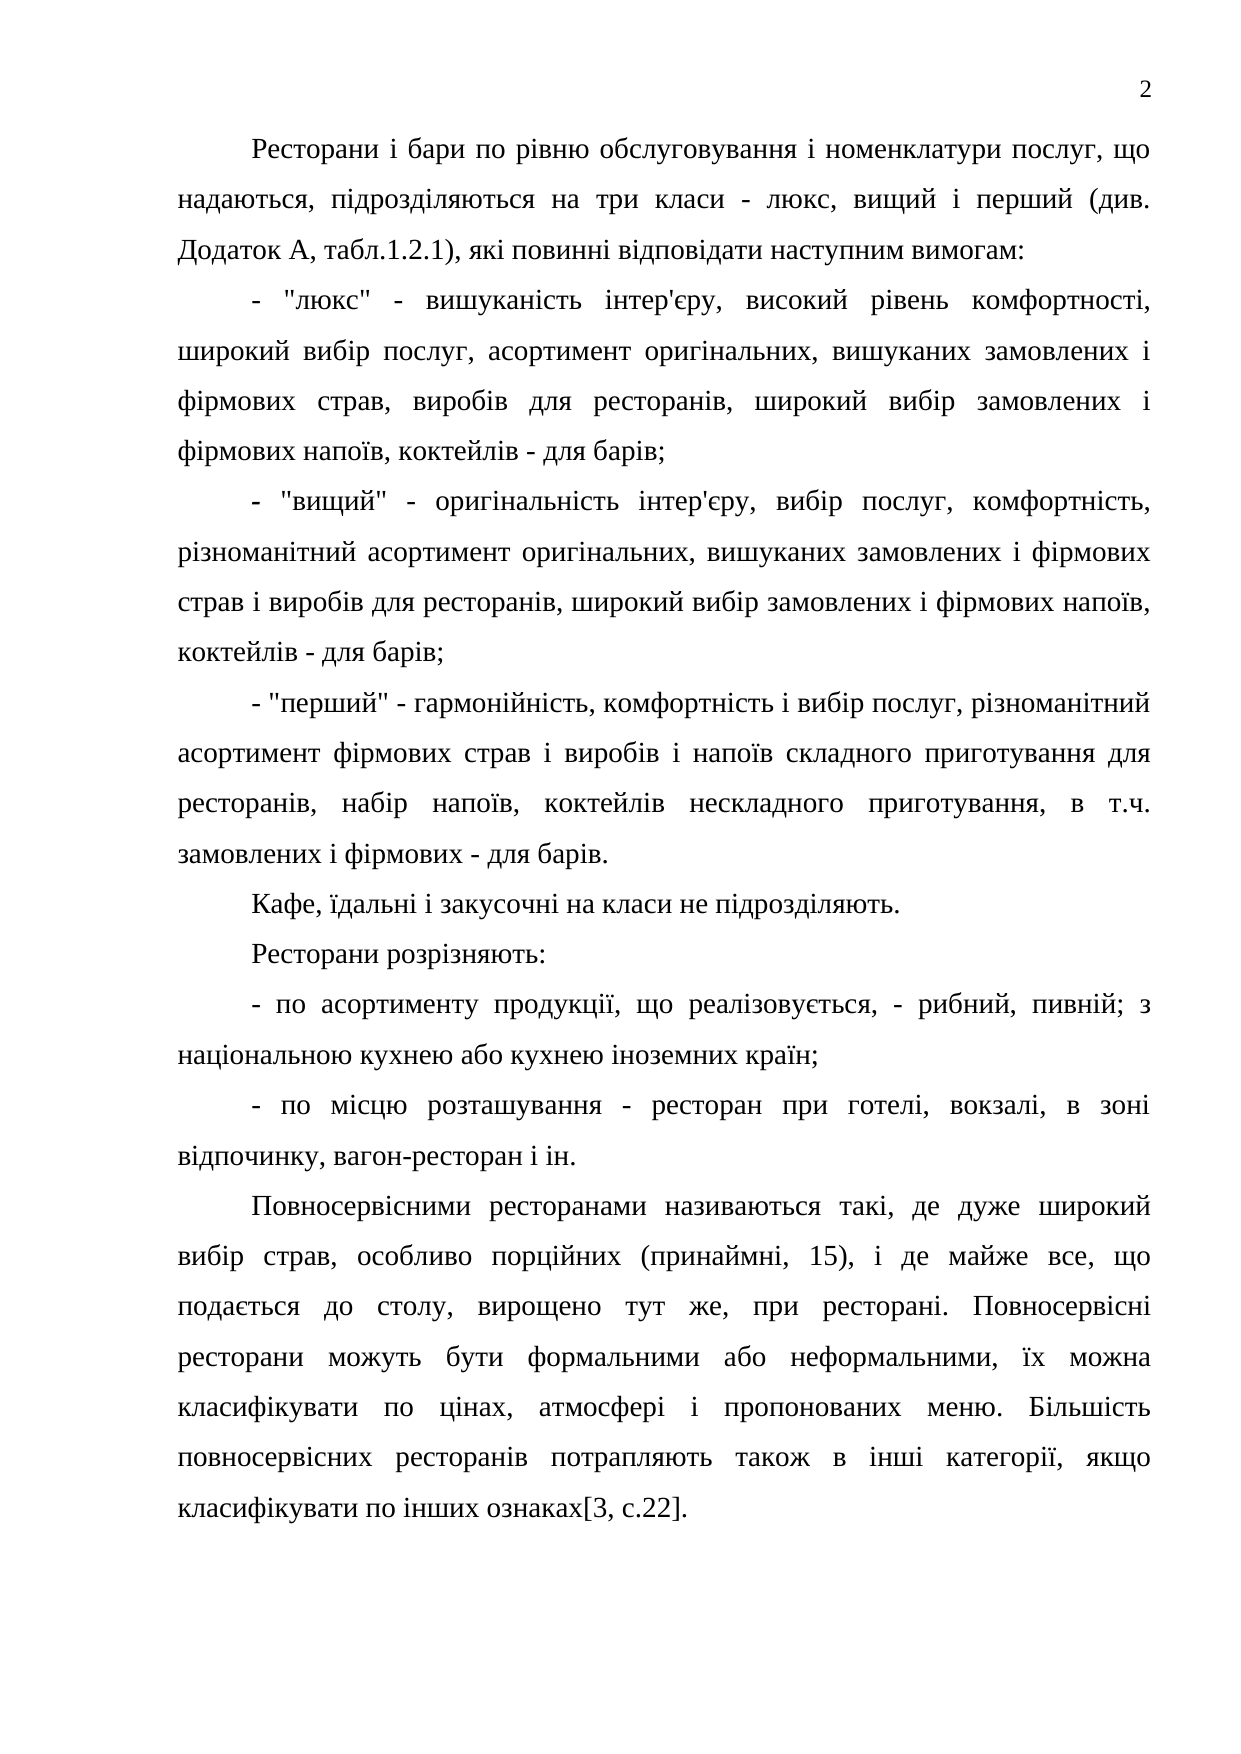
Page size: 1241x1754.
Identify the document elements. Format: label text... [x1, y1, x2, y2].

text - "люкс" - вишуканість інтер'єру, високий рівень комфортності, широкий вибір послуг, асортимент оригінальних, вишуканих замовлених і фірмових страв, виробів для ресторанів, широкий вибір замовлених і фірмових напоїв, коктейлів - для барів; [177, 282, 1152, 467]
text - "перший" - гармонійність, комфортність і вибір послуг, різноманітний асортимент фірмових страв і виробів і напоїв складного приготування для ресторанів, набір напоїв, коктейлів нескладного приготування, в т.ч. замовлених і фірмових - для барів. [177, 685, 1152, 869]
text Повносервісними ресторанами називаються такі, де дуже широкий вибір страв, особливо порційних (принаймні, 15), і де майже все, що подається до столу, вирощено тут же, при ресторані. Повносервісні ресторани можуть бути формальними або неформальними, їх можна класифікувати по цінах, атмосфері і пропонованих меню. Більшість повносервісних ресторанів потрапляють також в інші категорії, якщо класифікувати по інших ознаках[3, c.22]. [177, 1188, 1152, 1523]
text Кафе, їдальні і закусочні на класи не підрозділяють. [177, 886, 1152, 919]
text - по асортименту продукції, що реалізовується, - рибний, пивній; з національною кухнею або кухнею іноземних країн; [177, 987, 1152, 1071]
text Ресторани розрізняють: [177, 936, 1152, 970]
text - по місцю розташування - ресторан при готелі, вокзалі, в зоні відпочинку, вагон-ресторан і ін. [177, 1087, 1152, 1171]
text - "вищий" - оригінальність інтер'єру, вибір послуг, комфортність, різноманітний асортимент оригінальних, вишуканих замовлених і фірмових страв і виробів для ресторанів, широкий вибір замовлених і фірмових напоїв, коктейлів - для барів; [177, 483, 1152, 668]
text Ресторани і бари по рівню обслуговування і номенклатури послуг, що надаються, підрозділяються на три класи - люкс, вищий і перший (див. Додаток А, табл.1.2.1), які повинні відповідати наступним вимогам: [177, 131, 1152, 266]
